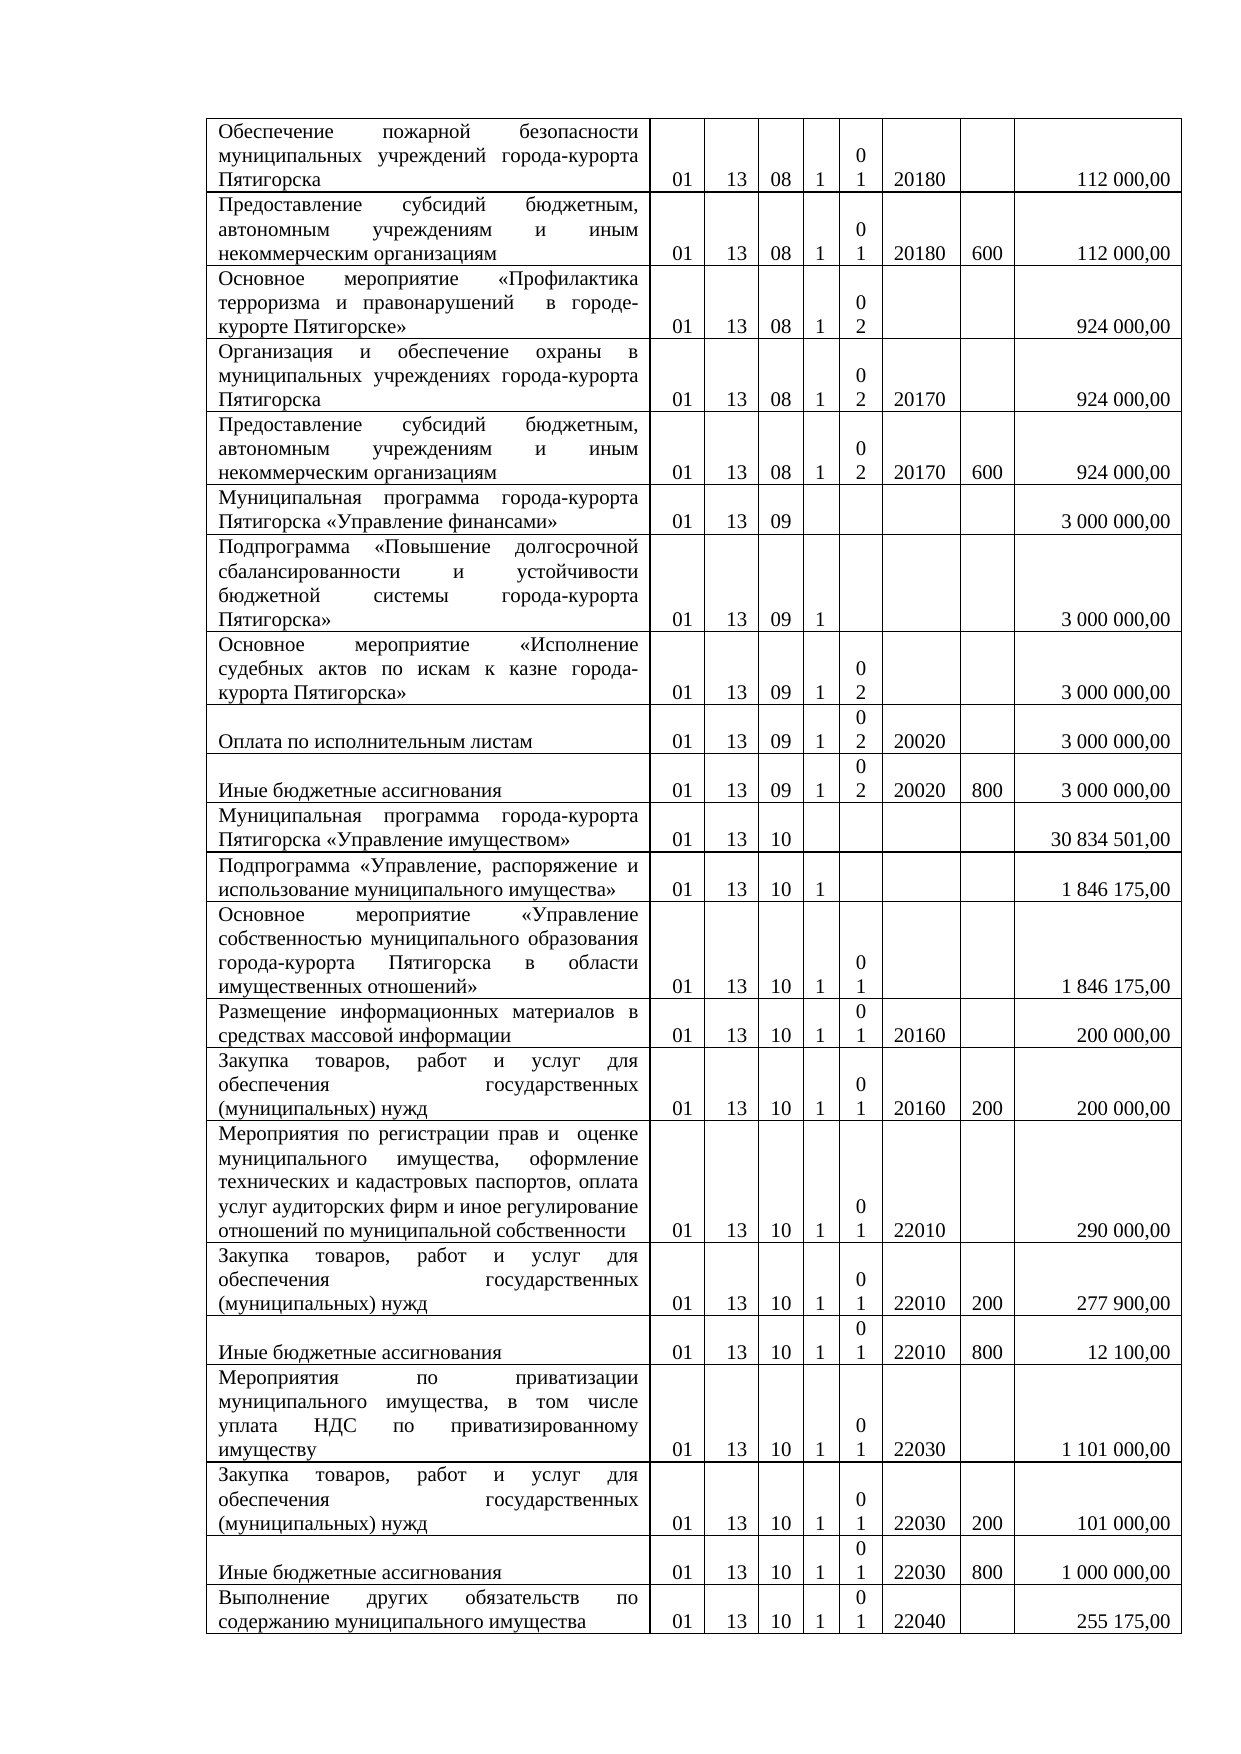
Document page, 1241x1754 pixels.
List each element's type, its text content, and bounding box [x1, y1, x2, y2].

table_cell 01 [651, 705, 704, 753]
table_cell 13 [705, 339, 758, 411]
table_cell 02 [840, 266, 882, 338]
table_cell 13 [705, 1585, 758, 1633]
table_cell 1 [804, 754, 839, 802]
table_cell Предоставление субсидий бюджетным, автономным учреждениям и иным некоммерческим организациям [207, 193, 649, 264]
table_cell 01 [840, 193, 882, 264]
table_cell [961, 485, 1014, 533]
table_cell 13 [705, 632, 758, 704]
table_cell 1 [804, 119, 839, 191]
table_cell [961, 632, 1014, 704]
table_cell 255 175,00 [1015, 1585, 1181, 1633]
table_cell [840, 535, 882, 631]
table_cell Закупка товаров, работ и услуг для обеспечения государственных (муниципальных) нужд [207, 1243, 649, 1315]
table_cell [883, 266, 960, 338]
table_cell 08 [759, 339, 803, 411]
table_cell 1 [804, 1316, 839, 1364]
table_cell 22040 [883, 1585, 960, 1633]
table_cell 01 [840, 1365, 882, 1461]
table_cell 13 [705, 1365, 758, 1461]
table_cell [883, 902, 960, 998]
table_cell 1 101 000,00 [1015, 1365, 1181, 1461]
table_cell 13 [705, 853, 758, 901]
table_cell 20020 [883, 705, 960, 753]
table_cell 1 [804, 193, 839, 264]
table_cell 1 [804, 1536, 839, 1584]
table_cell 01 [840, 119, 882, 191]
table_cell 1 [804, 1365, 839, 1461]
table_cell [961, 1121, 1014, 1242]
table_cell 22010 [883, 1316, 960, 1364]
table_cell 3 000 000,00 [1015, 705, 1181, 753]
table_cell Обеспечение пожарной безопасности муниципальных учреждений города-курорта Пятигорска [207, 119, 649, 191]
table_cell Основное мероприятие «Исполнение судебных актов по искам к казне города-курорта Пятигорска» [207, 632, 649, 704]
table_cell 13 [705, 999, 758, 1047]
table_cell 01 [651, 1536, 704, 1584]
table_cell Иные бюджетные ассигнования [207, 1316, 649, 1364]
table_cell 02 [840, 339, 882, 411]
table_cell 20160 [883, 1048, 960, 1120]
table_cell [883, 853, 960, 901]
table_cell 22030 [883, 1463, 960, 1534]
table_cell Подпрограмма «Повышение долгосрочной сбалансированности и устойчивости бюджетной системы города-курорта Пятигорска» [207, 535, 649, 631]
table_cell [883, 632, 960, 704]
table_cell 08 [759, 119, 803, 191]
table_cell [883, 485, 960, 533]
table_cell 01 [840, 1243, 882, 1315]
table_cell 01 [651, 1365, 704, 1461]
table_cell Выполнение других обязательств по содержанию муниципального имущества [207, 1585, 649, 1633]
table_cell 1 846 175,00 [1015, 902, 1181, 998]
table_cell 3 000 000,00 [1015, 485, 1181, 533]
table_cell [883, 803, 960, 851]
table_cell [207, 1463, 649, 1534]
table_cell 600 [961, 193, 1014, 264]
table_cell 10 [759, 1365, 803, 1461]
table_cell [840, 485, 882, 533]
table_cell 10 [759, 999, 803, 1047]
table_cell 01 [651, 803, 704, 851]
table_cell 200 [961, 1048, 1014, 1120]
table_cell 924 000,00 [1015, 412, 1181, 484]
table_cell 01 [840, 999, 882, 1047]
table_cell 101 000,00 [1015, 1463, 1181, 1534]
table_cell 800 [961, 1536, 1014, 1584]
table_cell 09 [759, 485, 803, 533]
table_cell 08 [759, 412, 803, 484]
table_cell 10 [759, 1463, 803, 1534]
table_cell [961, 1585, 1014, 1633]
table_cell 13 [705, 1243, 758, 1315]
table_cell 200 [961, 1243, 1014, 1315]
table_cell 3 000 000,00 [1015, 535, 1181, 631]
table_cell [883, 535, 960, 631]
table_cell 13 [705, 754, 758, 802]
table_cell [961, 999, 1014, 1047]
table_cell 1 000 000,00 [1015, 1536, 1181, 1584]
table_cell 1 [804, 266, 839, 338]
table_cell 13 [705, 803, 758, 851]
table_cell 22010 [883, 1243, 960, 1315]
table_cell 20170 [883, 412, 960, 484]
table_cell 13 [705, 193, 758, 264]
table_cell [961, 902, 1014, 998]
table_cell 01 [651, 1585, 704, 1633]
table_cell 10 [759, 853, 803, 901]
table_cell 01 [840, 1048, 882, 1120]
table_cell [804, 803, 839, 851]
table_cell 20020 [883, 754, 960, 802]
table_cell Муниципальная программа города-курорта Пятигорска «Управление имуществом» [207, 803, 649, 851]
table_cell 924 000,00 [1015, 339, 1181, 411]
table_cell 800 [961, 1316, 1014, 1364]
table_cell 02 [840, 412, 882, 484]
table_cell 13 [705, 1121, 758, 1242]
table_cell Предоставление субсидий бюджетным, автономным учреждениям и иным некоммерческим организациям [207, 412, 649, 484]
table_cell 1 [804, 1048, 839, 1120]
table_cell 1 [804, 412, 839, 484]
table_cell 01 [840, 1316, 882, 1364]
table_cell [840, 803, 882, 851]
table_cell 1 [804, 853, 839, 901]
table_cell 10 [759, 1243, 803, 1315]
table_cell 09 [759, 754, 803, 802]
table_cell Оплата по исполнительным листам [207, 705, 649, 753]
table_cell [961, 853, 1014, 901]
table_cell 01 [651, 1121, 704, 1242]
table_cell [804, 485, 839, 533]
table_cell 600 [961, 412, 1014, 484]
table_cell Основное мероприятие «Профилактика терроризма и правонарушений в городе-курорте Пятигорске» [207, 266, 649, 338]
table_cell 1 [804, 632, 839, 704]
table_cell 1 [804, 902, 839, 998]
table_cell 1 [804, 1585, 839, 1633]
table_cell 09 [759, 705, 803, 753]
table_cell 22030 [883, 1536, 960, 1584]
table_cell Мероприятия по регистрации прав и оценке муниципального имущества, оформление технических и кадастровых паспортов, оплата услуг аудиторских фирм и иное регулирование отношений по муниципальной собственности [207, 1121, 649, 1242]
table_cell 200 000,00 [1015, 999, 1181, 1047]
table_cell 08 [759, 193, 803, 264]
table_cell 09 [759, 632, 803, 704]
table_cell 01 [651, 193, 704, 264]
table_cell 10 [759, 1585, 803, 1633]
table_cell 12 100,00 [1015, 1316, 1181, 1364]
table_cell 01 [840, 902, 882, 998]
table_cell 01 [651, 266, 704, 338]
table_cell [840, 853, 882, 901]
table_cell 01 [651, 632, 704, 704]
table_cell 01 [840, 1121, 882, 1242]
table_cell 1 [804, 1243, 839, 1315]
table_cell 01 [651, 1463, 704, 1534]
table_cell 13 [705, 1316, 758, 1364]
table_cell 09 [759, 535, 803, 631]
table_cell 13 [705, 266, 758, 338]
table_cell [961, 1365, 1014, 1461]
table_cell 3 000 000,00 [1015, 632, 1181, 704]
table_cell 13 [705, 485, 758, 533]
table_cell 01 [840, 1536, 882, 1584]
table_cell 290 000,00 [1015, 1121, 1181, 1242]
table_cell 277 900,00 [1015, 1243, 1181, 1315]
table_cell 02 [840, 705, 882, 753]
table_cell 200 [961, 1463, 1014, 1534]
table_cell Муниципальная программа города-курорта Пятигорска «Управление финансами» [207, 485, 649, 533]
table_cell 10 [759, 1536, 803, 1584]
table_cell 20170 [883, 339, 960, 411]
table_cell 01 [651, 339, 704, 411]
table_cell 13 [705, 1536, 758, 1584]
table_cell 01 [651, 999, 704, 1047]
table_cell 01 [651, 485, 704, 533]
table_cell 10 [759, 803, 803, 851]
table_cell Иные бюджетные ассигнования [207, 1536, 649, 1584]
table_cell 02 [840, 632, 882, 704]
table_cell 01 [840, 1585, 882, 1633]
table_cell 01 [651, 902, 704, 998]
table_cell 800 [961, 754, 1014, 802]
table_cell Иные бюджетные ассигнования [207, 754, 649, 802]
table_cell 01 [651, 1048, 704, 1120]
table_cell 01 [651, 1243, 704, 1315]
table_cell 112 000,00 [1015, 119, 1181, 191]
table_cell 01 [651, 1316, 704, 1364]
table_cell 1 [804, 339, 839, 411]
table_cell 1 [804, 1121, 839, 1242]
table_cell Мероприятия по приватизации муниципального имущества, в том числе уплата НДС по приватизированному имуществу [207, 1365, 649, 1461]
table_cell 200 000,00 [1015, 1048, 1181, 1120]
table_cell 1 [804, 705, 839, 753]
table_cell 13 [705, 119, 758, 191]
table_cell 1 846 175,00 [1015, 853, 1181, 901]
table_cell 13 [705, 1048, 758, 1120]
table_cell [961, 705, 1014, 753]
table_cell 10 [759, 1048, 803, 1120]
table_cell 10 [759, 902, 803, 998]
table_cell 01 [651, 535, 704, 631]
table_cell 1 [804, 535, 839, 631]
table_cell 13 [705, 535, 758, 631]
table_cell 08 [759, 266, 803, 338]
table_cell 3 000 000,00 [1015, 754, 1181, 802]
table_cell [961, 339, 1014, 411]
table_cell [961, 535, 1014, 631]
table_cell 22030 [883, 1365, 960, 1461]
table_cell 13 [705, 1463, 758, 1534]
table_cell 20180 [883, 119, 960, 191]
table_cell Закупка товаров, работ и услуг для обеспечения государственных (муниципальных) нужд [207, 1048, 649, 1120]
table_cell 01 [840, 1463, 882, 1534]
table_cell 10 [759, 1316, 803, 1364]
table_cell 13 [705, 412, 758, 484]
table_cell Организация и обеспечение охраны в муниципальных учреждениях города-курорта Пятигорска [207, 339, 649, 411]
table_cell 20160 [883, 999, 960, 1047]
table_cell 22010 [883, 1121, 960, 1242]
table_cell 1 [804, 1463, 839, 1534]
table_cell 20180 [883, 193, 960, 264]
table_cell 924 000,00 [1015, 266, 1181, 338]
table_cell [961, 266, 1014, 338]
table_cell 112 000,00 [1015, 193, 1181, 264]
table_cell 01 [651, 853, 704, 901]
table_cell 01 [651, 119, 704, 191]
table_cell [961, 119, 1014, 191]
table_cell 01 [651, 754, 704, 802]
table_cell 30 834 501,00 [1015, 803, 1181, 851]
table_cell 01 [651, 412, 704, 484]
table_cell 02 [840, 754, 882, 802]
table_cell 1 [804, 999, 839, 1047]
table_cell 13 [705, 902, 758, 998]
table_cell Подпрограмма «Управление, распоряжение и использование муниципального имущества» [207, 853, 649, 901]
table_cell Размещение информационных материалов в средствах массовой информации [207, 999, 649, 1047]
table_cell Основное мероприятие «Управление собственностью муниципального образования города-курорта Пятигорска в области имущественных отношений» [207, 902, 649, 998]
table_cell 13 [705, 705, 758, 753]
table_cell [961, 803, 1014, 851]
table_cell 10 [759, 1121, 803, 1242]
